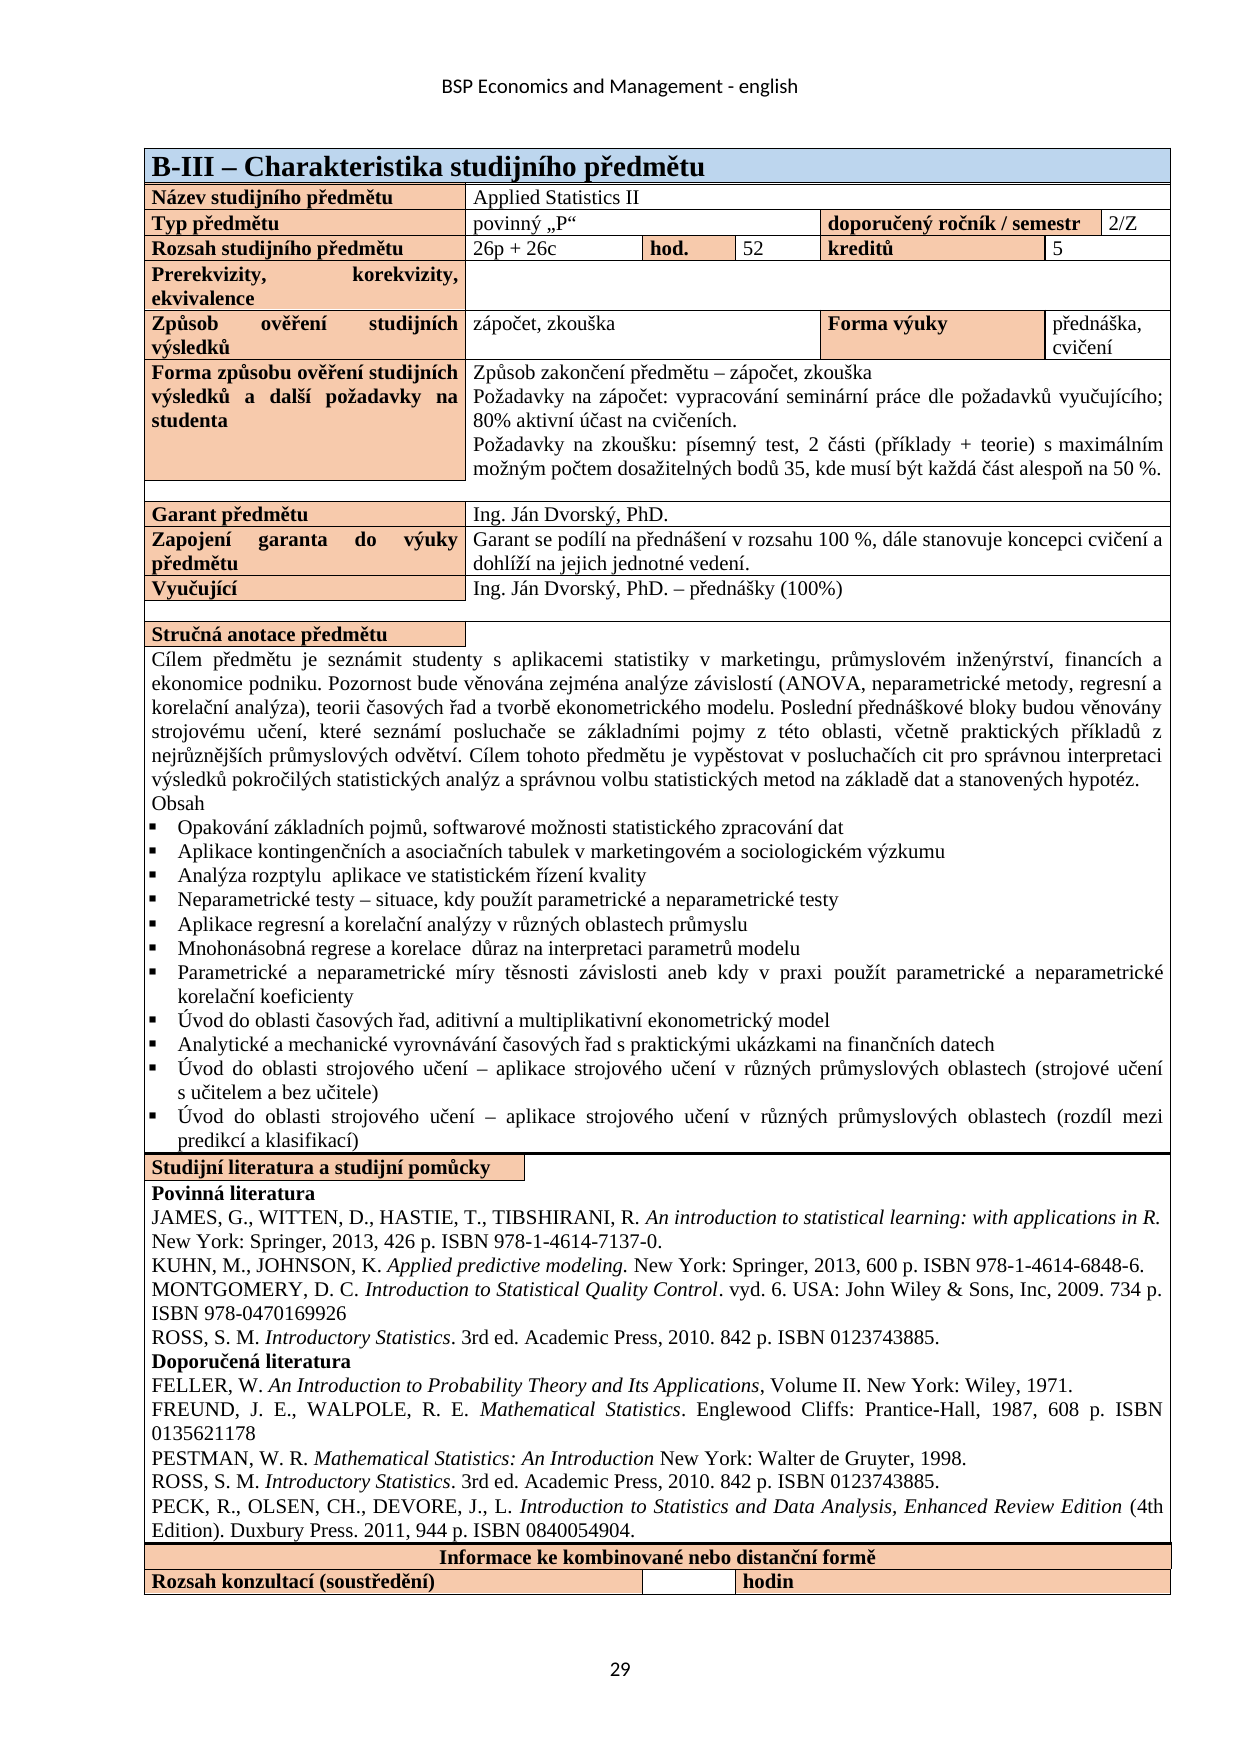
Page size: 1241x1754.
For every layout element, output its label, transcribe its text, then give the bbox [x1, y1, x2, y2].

table_cell [466, 622, 1170, 646]
table_cell [145, 480, 1170, 501]
table_cell Cílem předmětu je seznámit studenty s aplikacemi statistiky v marketingu, průmyslovém inženýrství, financích a ekonomice podniku. Pozornost bude věnována zejména analýze závislostí (ANOVA, neparametrické metody, regresní a korelační analýza), teorii časových řad a tvorbě ekonometrického modelu. Poslední přednáškové bloky budou věnovány strojovému učení, které seznámí posluchače se základními pojmy z této oblasti, včetně praktických příkladů z nejrůznějších průmyslových odvětví. Cílem tohoto předmětu je vypěstovat v posluchačích cit pro správnou interpretaci výsledků pokročilých statistických analýz a správnou volbu statistických metod na základě dat a stanovených hypotéz. Obsah Opakování základních pojmů, softwarové možnosti statistického zpracování dat Aplikace kontingenčních a asociačních tabulek v marketingovém a sociologickém výzkumu Analýza rozptylu aplikace ve statistickém řízení kvality Neparametrické testy – situace, kdy použít parametrické a neparametrické testy Aplikace regresní a korelační analýzy v různých oblastech průmyslu Mnohonásobná regrese a korelace důraz na interpretaci parametrů modelu Parametrické a neparametrické míry těsnosti závislosti aneb kdy v praxi použít parametrické a neparametrické korelační koeficienty Úvod do oblasti časových řad, aditivní a multiplikativní ekonometrický model Analytické a mechanické vyrovnávání časových řad s praktickými ukázkami na finančních datech Úvod do oblasti strojového učení – aplikace strojového učení v různých průmyslových oblastech (strojové učení s učitelem a bez učitele) Úvod do oblasti strojového učení – aplikace strojového učení v různých průmyslových oblastech (rozdíl mezi predikcí a klasifikací) [145, 646, 1170, 1152]
table_cell Ing. Ján Dvorský, PhD. – přednášky (100%) [466, 576, 1170, 600]
table_cell 26p + 26c [466, 236, 642, 260]
table_cell Povinná literatura JAMES, G., WITTEN, D., HASTIE, T., TIBSHIRANI, R. An introduction to statistical learning: with applications in R. New York: Springer, 2013, 426 p. ISBN 978-1-4614-7137-0. KUHN, M., JOHNSON, K. Applied predictive modeling. New York: Springer, 2013, 600 p. ISBN 978-1-4614-6848-6. MONTGOMERY, D. C. Introduction to Statistical Quality Control. vyd. 6. USA: John Wiley & Sons, Inc, 2009. 734 p. ISBN 978-0470169926 ROSS, S. M. Introductory Statistics. 3rd ed. Academic Press, 2010. 842 p. ISBN 0123743885. Doporučená literatura FELLER, W. An Introduction to Probability Theory and Its Applications, Volume II. New York: Wiley, 1971. FREUND, J. E., WALPOLE, R. E. Mathematical Statistics. Englewood Cliffs: Prantice-Hall, 1987, 608 p. ISBN 0135621178 PESTMAN, W. R. Mathematical Statistics: An Introduction New York: Walter de Gruyter, 1998. ROSS, S. M. Introductory Statistics. 3rd ed. Academic Press, 2010. 842 p. ISBN 0123743885. PECK, R., OLSEN, CH., DEVORE, J., L. Introduction to Statistics and Data Analysis, Enhanced Review Edition (4th Edition). Duxbury Press. 2011, 944 p. ISBN 0840054904. [145, 1180, 1170, 1542]
table_cell povinný „P“ [466, 210, 820, 235]
table_cell Forma způsobu ověření studijních výsledků a další požadavky na studenta [145, 360, 465, 480]
table_cell [145, 600, 1170, 621]
table_cell Stručná anotace předmětu [145, 622, 465, 646]
table_cell 5 [1046, 236, 1170, 260]
table_cell Applied Statistics II [466, 185, 1170, 209]
table_cell Rozsah studijního předmětu [145, 236, 465, 260]
table_cell 52 [736, 236, 820, 260]
table_cell Vyučující [145, 576, 465, 600]
table_cell přednáška, cvičení [1046, 311, 1170, 359]
table_cell Garant se podílí na přednášení v rozsahu 100 %, dále stanovuje koncepci cvičení a dohlíží na jejich jednotné vedení. [466, 527, 1170, 575]
table_cell Typ předmětu [145, 210, 465, 235]
table_cell Rozsah konzultací (soustředění) [145, 1570, 642, 1593]
table_cell zápočet, zkouška [466, 311, 820, 359]
table_cell doporučený ročník / semestr [821, 210, 1101, 235]
table_cell Zapojení garanta do výuky předmětu [145, 527, 465, 575]
table_cell Způsob zakončení předmětu – zápočet, zkouška Požadavky na zápočet: vypracování seminární práce dle požadavků vyučujícího; 80% aktivní účast na cvičeních. Požadavky na zkoušku: písemný test, 2 části (příklady + teorie) s maximálním možným počtem dosažitelných bodů 35, kde musí být každá část alespoň na 50 %. [466, 360, 1170, 480]
table_cell Ing. Ján Dvorský, PhD. [466, 502, 1170, 526]
table_cell Prerekvizity, korekvizity, ekvivalence [145, 261, 465, 309]
table_cell [466, 261, 1170, 309]
table_cell hod. [643, 236, 735, 260]
table_cell Způsob ověření studijních výsledků [145, 311, 465, 359]
table_cell hodin [736, 1570, 1170, 1593]
table_cell 2/Z [1102, 210, 1170, 235]
table_cell kreditů [821, 236, 1044, 260]
table_cell Informace ke kombinované nebo distanční formě [145, 1545, 1171, 1569]
table_cell Garant předmětu [145, 502, 465, 526]
table_cell Forma výuky [821, 311, 1044, 359]
table_cell Název studijního předmětu [145, 185, 465, 209]
table_header B-III – Charakteristika studijního předmětu [145, 149, 1170, 182]
table_cell [525, 1155, 1170, 1180]
table_cell Studijní literatura a studijní pomůcky [145, 1155, 524, 1180]
table_cell [643, 1570, 735, 1593]
